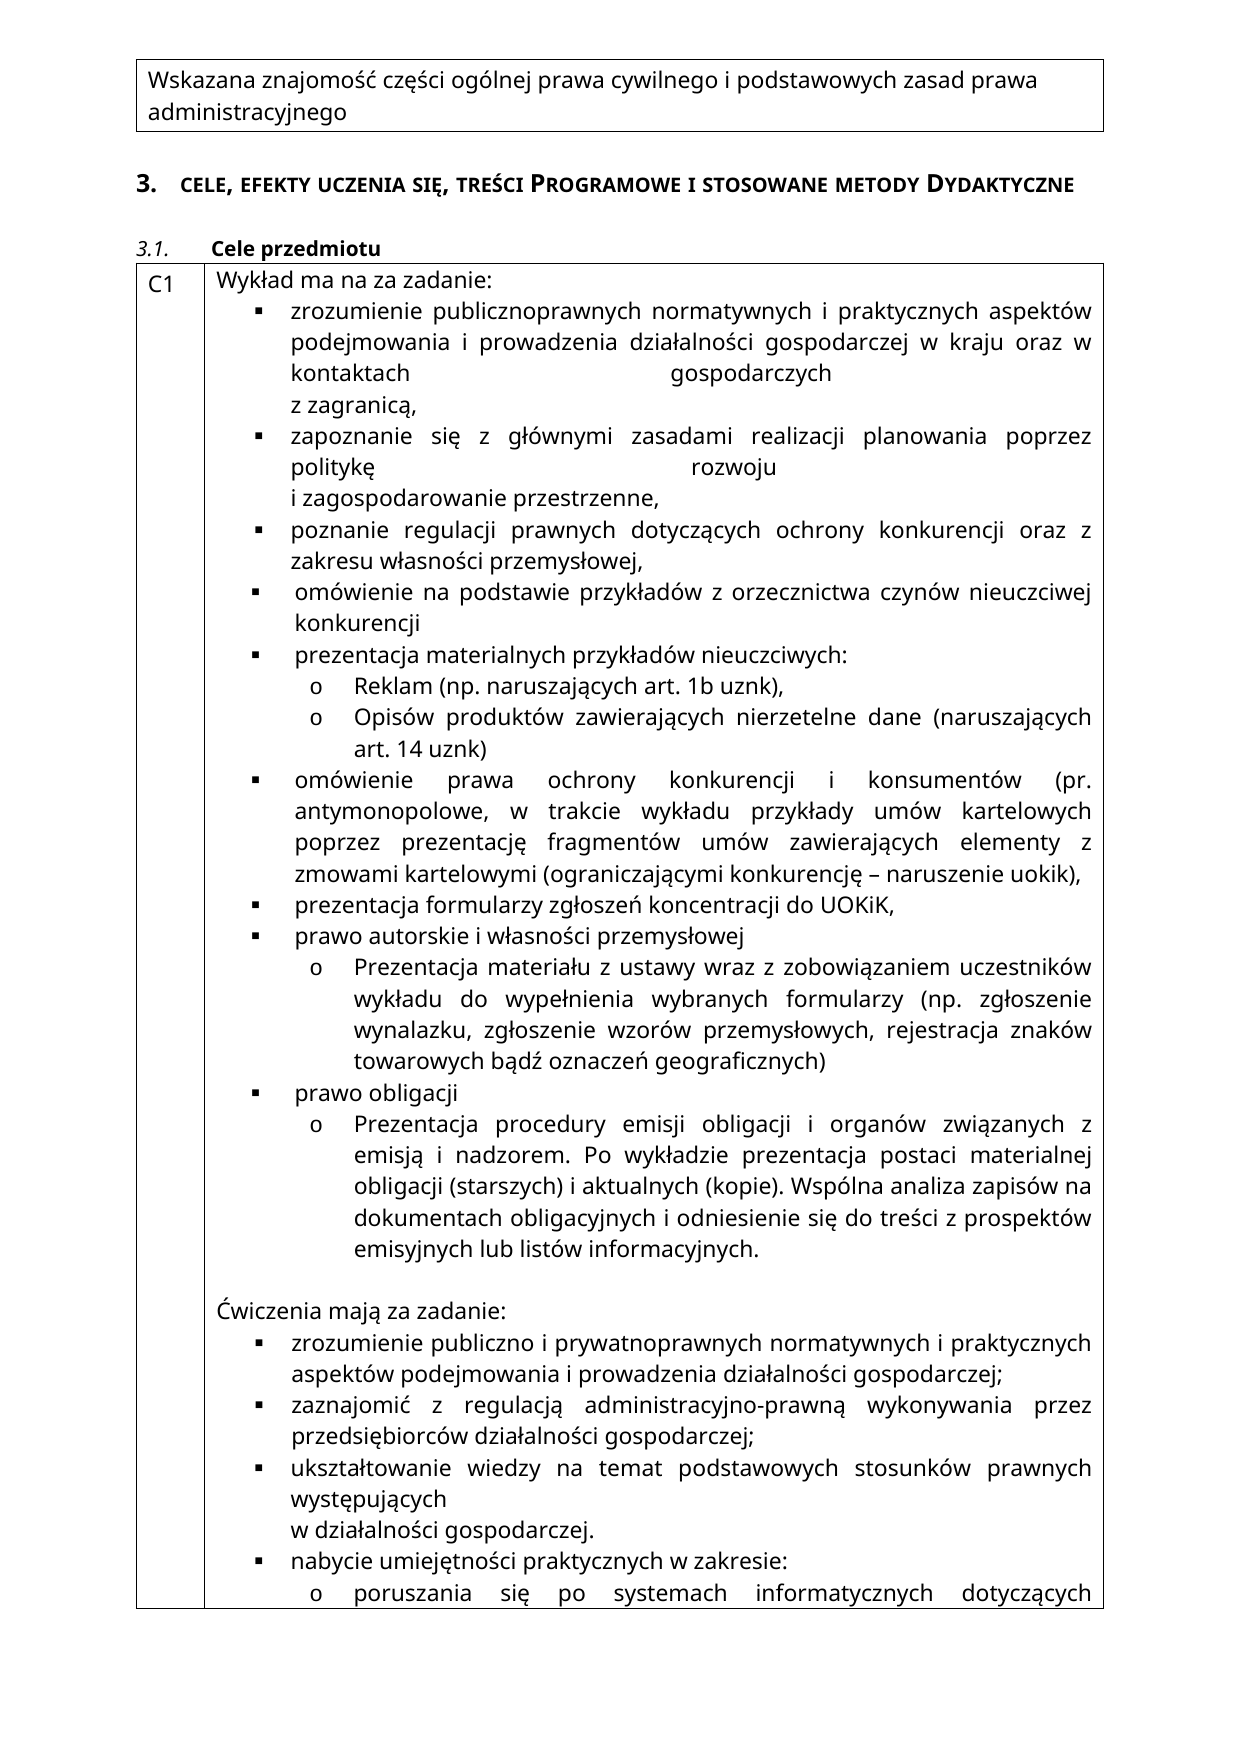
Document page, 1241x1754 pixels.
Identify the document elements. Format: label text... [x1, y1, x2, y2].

table_header Wskazana znajomość części ogólnej prawa cywilnego i podstawowych zasad prawa administracyjnego [137, 60, 1103, 131]
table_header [205, 264, 1103, 1608]
table_header C1 [137, 264, 204, 1608]
list Cele przedmiotu [136, 234, 1104, 263]
list cele, efekty uczenia się, treści Programowe i stosowane metody Dydaktyczne [136, 166, 1104, 200]
